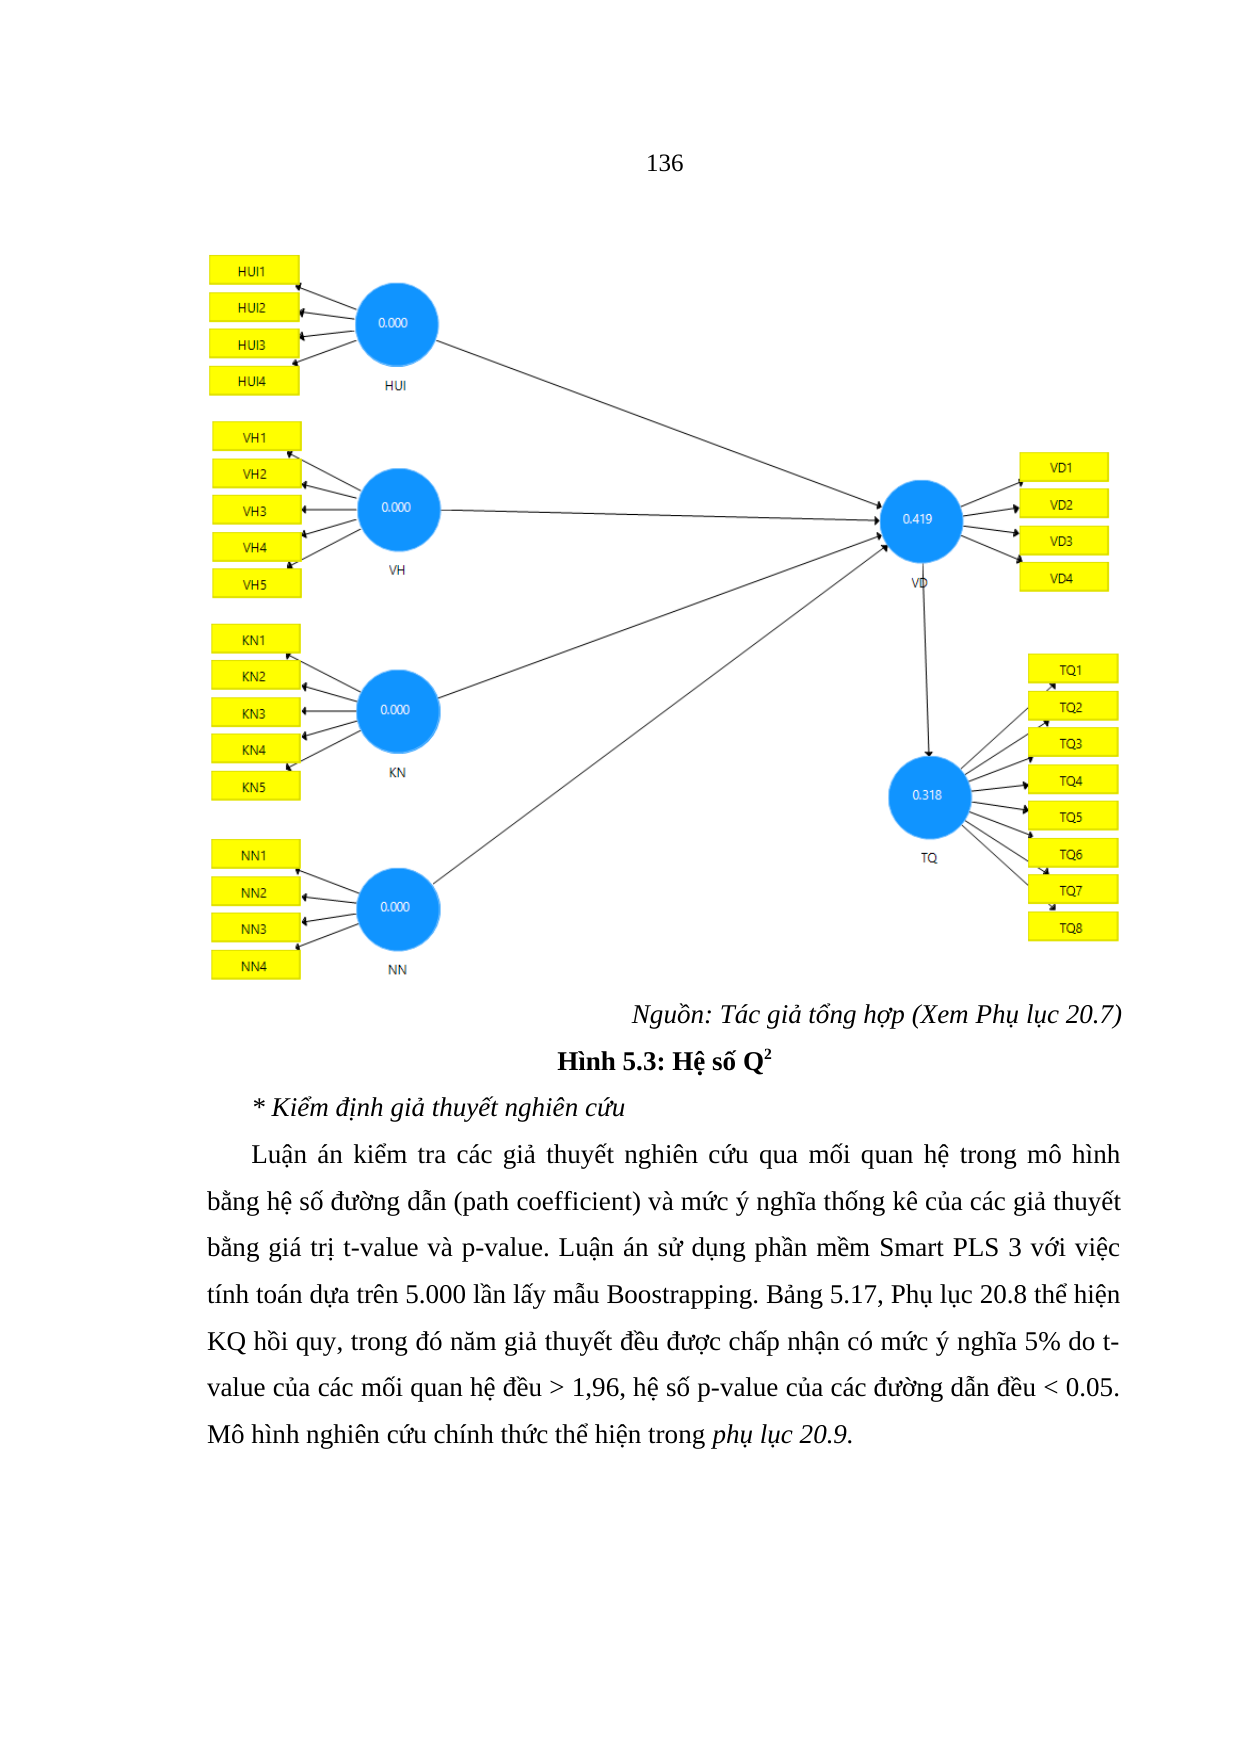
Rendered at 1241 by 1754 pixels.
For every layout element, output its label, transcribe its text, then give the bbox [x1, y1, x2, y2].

text * Kiểm định giả thuyết nghiên cứu [207, 1091, 1122, 1123]
subtitle Hình 5.3: Hệ số Q2 [207, 1045, 1122, 1076]
picture [206, 206, 1123, 984]
text Luận án kiểm tra các giả thuyết nghiên cứu qua mối quan hệ trong mô hình bằng hệ số đường dẫn (path coefficient) và mức ý nghĩa thống kê của các giả thuyết bằng giá trị t-value và p-value. Luận án sử dụng phần mềm Smart PLS 3 với việc tính toán dựa trên 5.000 lần lấy mẫu Boostrapping. Bảng 5.17, Phụ lục 20.8 thể hiện KQ hồi quy, trong đó năm giả thuyết đều được chấp nhận có mức ý nghĩa 5% do t-value của các mối quan hệ đều > 1,96, hệ số p-value của các đường dẫn đều < 0.05. Mô hình nghiên cứu chính thức thể hiện trong phụ lục 20.9. [207, 1138, 1122, 1449]
text Nguồn: Tác giả tổng hợp (Xem Phụ lục 20.7) [207, 998, 1122, 1029]
